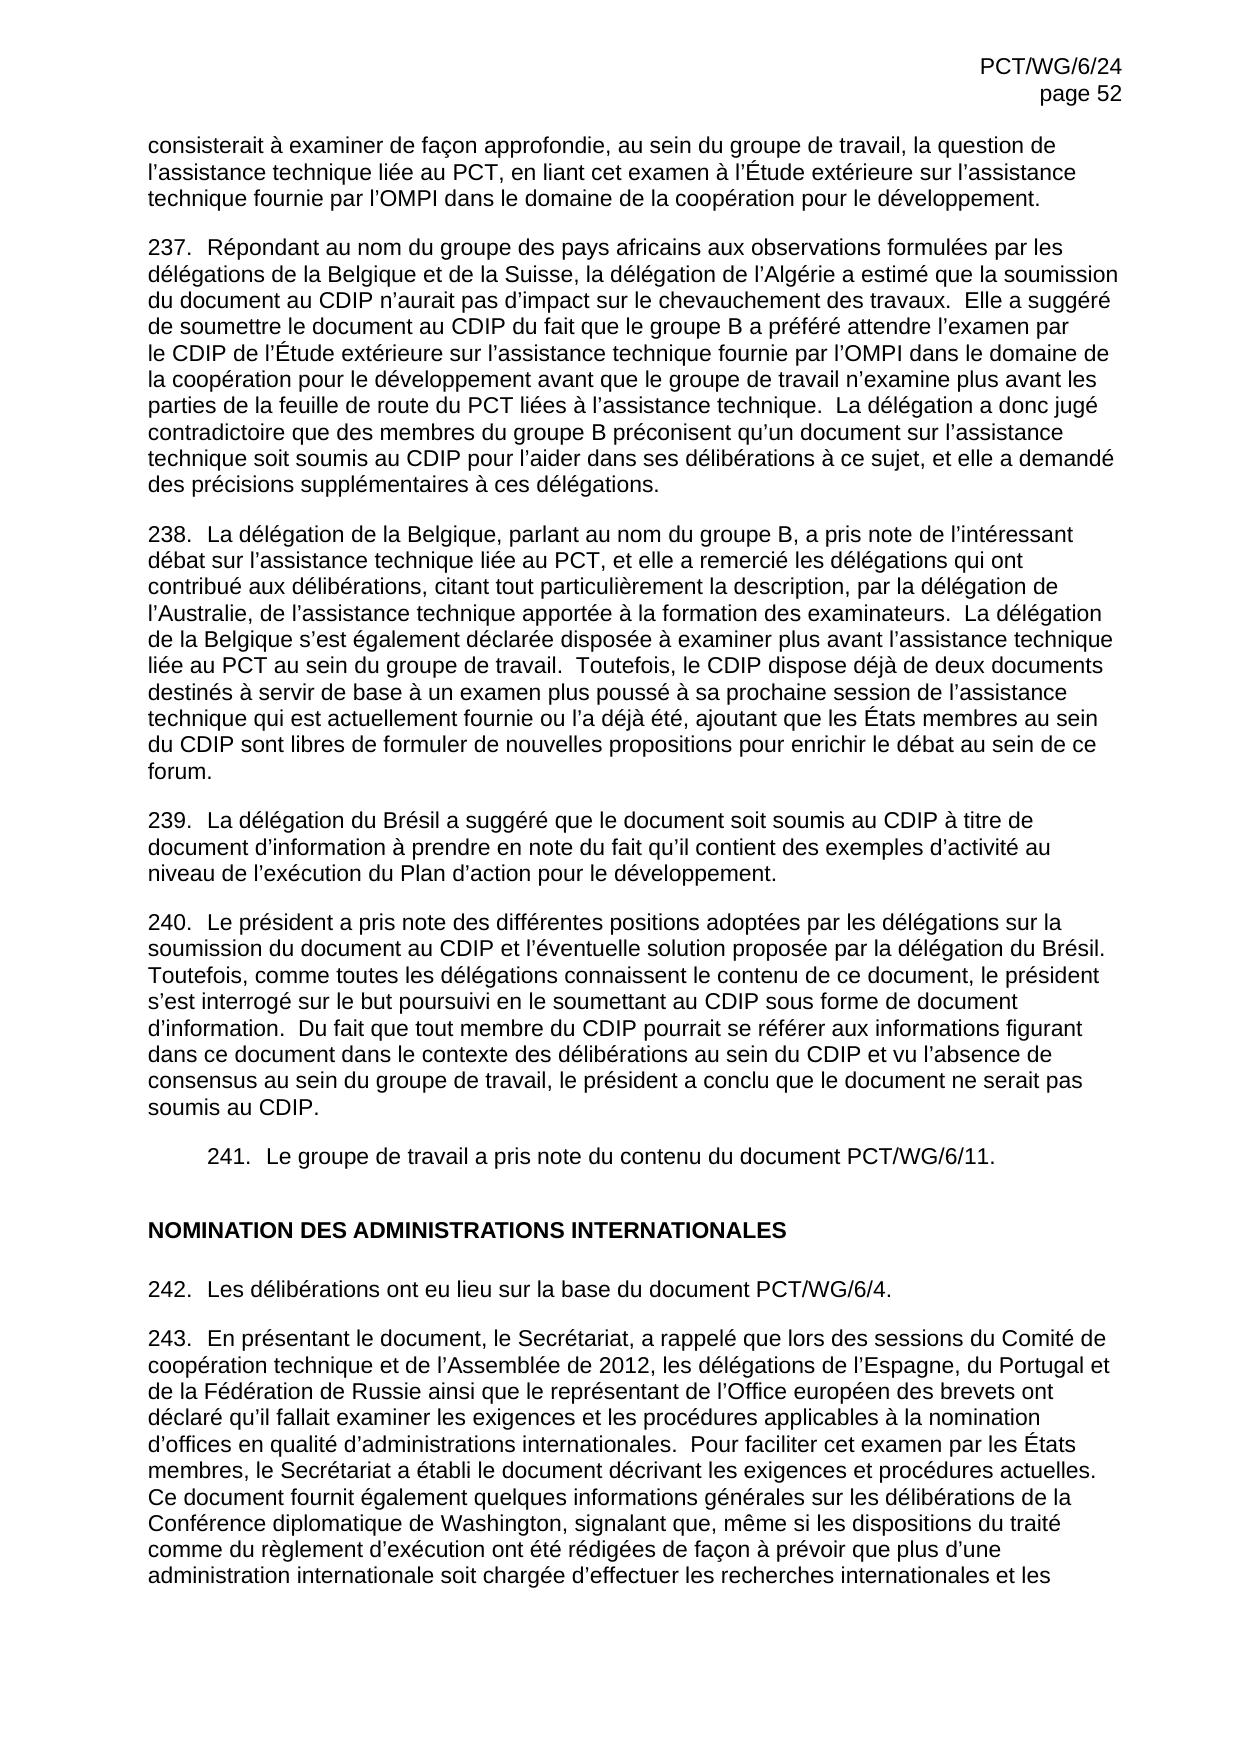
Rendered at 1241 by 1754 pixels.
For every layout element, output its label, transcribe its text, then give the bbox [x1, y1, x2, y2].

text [148, 132, 1122, 211]
subtitle Nomination des administrations internationales [148, 1217, 1122, 1243]
text Les délibérations ont eu lieu sur la base du document PCT/WG/6/4. [148, 1276, 1122, 1302]
text Répondant au nom du groupe des pays africains aux observations formulées par les délégations de la Belgique et de la Suisse, la délégation de l’Algérie a estimé que la soumission du document au CDIP n’aurait pas d’impact sur le chevauchement des travaux. Elle a suggéré de soumettre le document au CDIP du fait que le groupe B a préféré attendre l’examen par le CDIP de l’Étude extérieure sur l’assistance technique fournie par l’OMPI dans le domaine de la coopération pour le développement avant que le groupe de travail n’examine plus avant les parties de la feuille de route du PCT liées à l’assistance technique. La délégation a donc jugé contradictoire que des membres du groupe B préconisent qu’un document sur l’assistance technique soit soumis au CDIP pour l’aider dans ses délibérations à ce sujet, et elle a demandé des précisions supplémentaires à ces délégations. [148, 234, 1122, 498]
text Le président a pris note des différentes positions adoptées par les délégations sur la soumission du document au CDIP et l’éventuelle solution proposée par la délégation du Brésil. Toutefois, comme toutes les délégations connaissent le contenu de ce document, le président s’est interrogé sur le but poursuivi en le soumettant au CDIP sous forme de document d’information. Du fait que tout membre du CDIP pourrait se référer aux informations figurant dans ce document dans le contexte des délibérations au sein du CDIP et vu l’absence de consensus au sein du groupe de travail, le président a conclu que le document ne serait pas soumis au CDIP. [148, 909, 1122, 1120]
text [148, 1325, 1122, 1589]
text La délégation de la Belgique, parlant au nom du groupe B, a pris note de l’intéressant débat sur l’assistance technique liée au PCT, et elle a remercié les délégations qui ont contribué aux délibérations, citant tout particulièrement la description, par la délégation de l’Australie, de l’assistance technique apportée à la formation des examinateurs. La délégation de la Belgique s’est également déclarée disposée à examiner plus avant l’assistance technique liée au PCT au sein du groupe de travail. Toutefois, le CDIP dispose déjà de deux documents destinés à servir de base à un examen plus poussé à sa prochaine session de l’assistance technique qui est actuellement fournie ou l’a déjà été, ajoutant que les États membres au sein du CDIP sont libres de formuler de nouvelles propositions pour enrichir le débat au sein de ce forum. [148, 521, 1122, 784]
text Le groupe de travail a pris note du contenu du document PCT/WG/6/11. [207, 1143, 1122, 1169]
text La délégation du Brésil a suggéré que le document soit soumis au CDIP à titre de document d’information à prendre en note du fait qu’il contient des exemples d’activité au niveau de l’exécution du Plan d’action pour le développement. [148, 807, 1122, 886]
